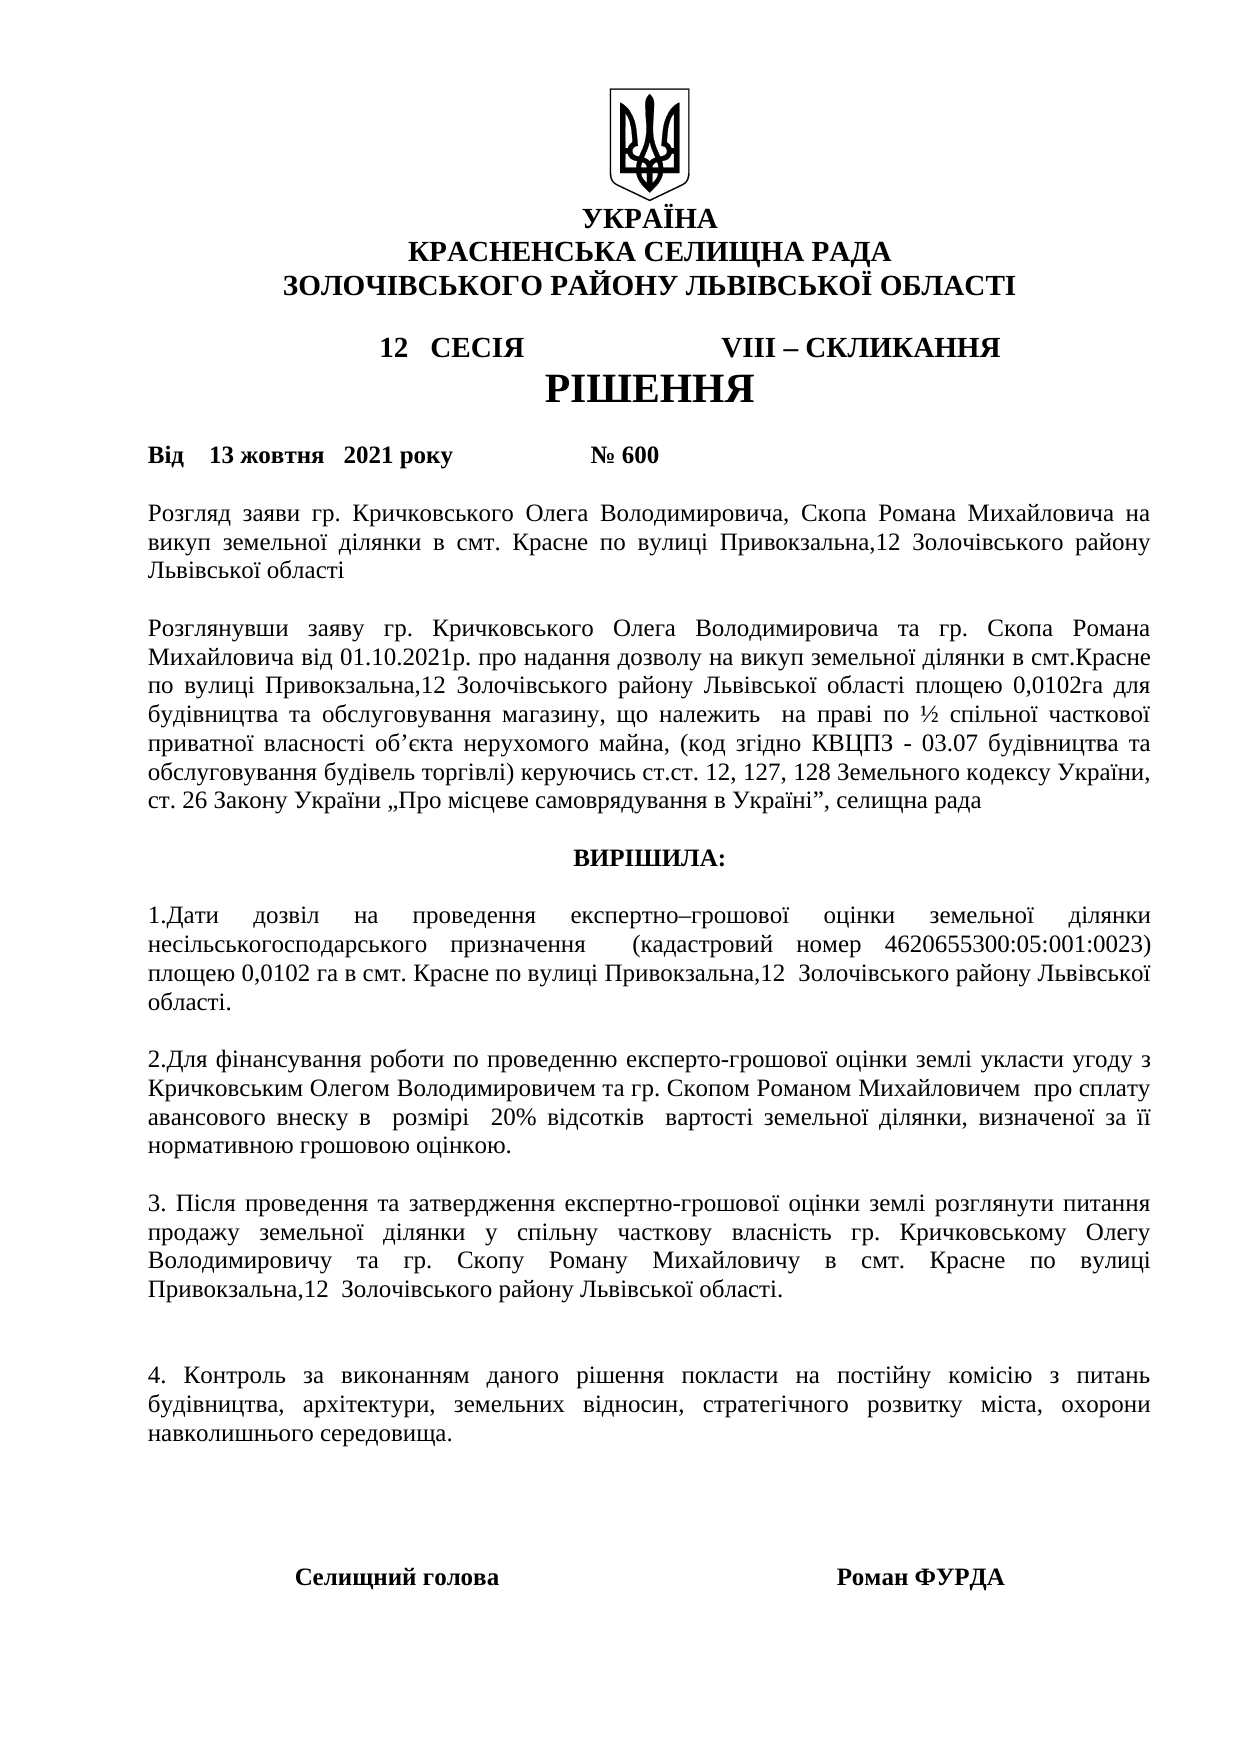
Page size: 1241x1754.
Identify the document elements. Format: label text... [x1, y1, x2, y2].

text 2.Для фінансування роботи по проведенню експерто-грошової оцінки землі укласти угоду з Кричковським Олегом Володимировичем та гр. Скопом Романом Михайловичем про сплату авансового внеску в розмірі 20% відсотків вартості земельної ділянки, визначеної за її нормативною грошовою оцінкою. [148, 1044, 1152, 1159]
text КРАСНЕНСЬКА СЕЛИЩНА РАДА [148, 234, 1152, 268]
text РІШЕННЯ [148, 364, 1152, 412]
text ЗОЛОЧІВСЬКОГО РАЙОНУ ЛЬВІВСЬКОЇ ОБЛАСТІ [148, 268, 1152, 302]
text УКРАЇНА [148, 201, 1152, 234]
text ВИРІШИЛА: [148, 843, 1152, 872]
text Від 13 жовтня 2021 року № 600 [148, 441, 1152, 469]
text 3. Після проведення та затвердження експертно-грошової оцінки землі розглянути питання продажу земельної ділянки у спільну часткову власність гр. Кричковському Олегу Володимировичу та гр. Скопу Роману Михайловичу в смт. Красне по вулиці Привокзальна,12 Золочівського району Львівської області. [148, 1188, 1152, 1303]
text 12 СЕСІЯ VIII – СКЛИКАННЯ [148, 330, 1152, 364]
text Розглянувши заяву гр. Кричковського Олега Володимировича та гр. Скопа Романа Михайловича від 01.10.2021р. про надання дозволу на викуп земельної ділянки в смт.Красне по вулиці Привокзальна,12 Золочівського району Львівської області площею 0,0102га для будівництва та обслуговування магазину, що належить на праві по ½ спільної часткової приватної власності об’єкта нерухомого майна, (код згідно КВЦПЗ - 03.07 будівництва та обслуговування будівель торгівлі) керуючись ст.ст. 12, 127, 128 Земельного кодексу України, ст. 26 Закону України „Про місцеве самоврядування в Україні”, селищна рада [148, 613, 1152, 814]
text 4. Контроль за виконанням даного рішення покласти на постійну комісію з питань будівництва, архітектури, земельних відносин, стратегічного розвитку міста, охорони навколишнього середовища. [148, 1361, 1152, 1447]
text 1.Дати дозвіл на проведення експертно–грошової оцінки земельної ділянки несільськогосподарського призначення (кадастровий номер 4620655300:05:001:0023) площею 0,0102 га в смт. Красне по вулиці Привокзальна,12 Золочівського району Львівської області. [148, 901, 1152, 1016]
text Розгляд заяви гр. Кричковського Олега Володимировича, Скопа Романа Михайловича на викуп земельної ділянки в смт. Красне по вулиці Привокзальна,12 Золочівського району Львівської області [148, 498, 1152, 584]
text Селищний голова Роман ФУРДА [148, 1562, 1152, 1591]
